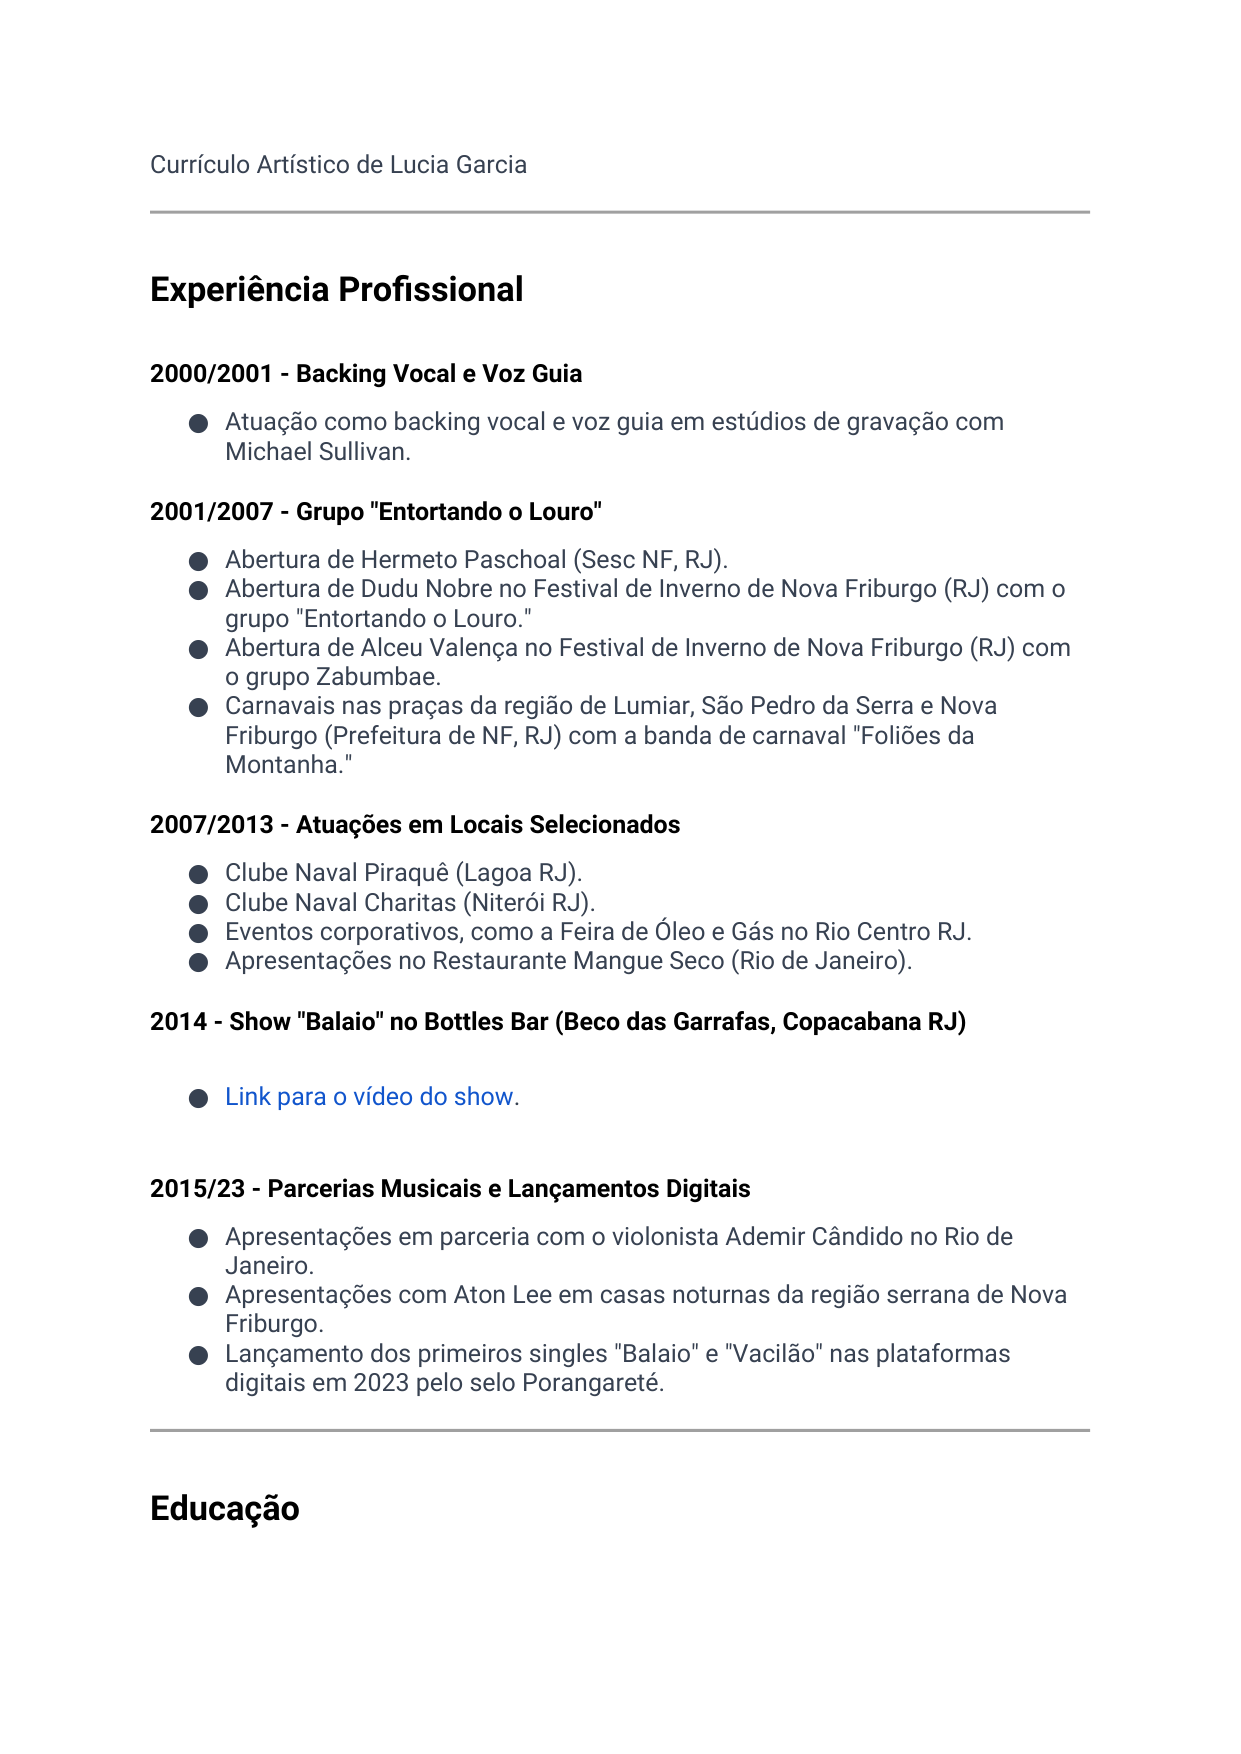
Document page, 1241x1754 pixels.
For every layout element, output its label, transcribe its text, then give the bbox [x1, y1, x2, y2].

list Abertura de Hermeto Paschoal (Sesc NF, RJ). [187, 545, 1090, 574]
list Lançamento dos primeiros singles "Balaio" e "Vacilão" nas plataformas digitais em 2023 pelo selo Porangareté. [187, 1339, 1090, 1397]
list Apresentações no Restaurante Mangue Seco (Rio de Janeiro). [187, 946, 1090, 976]
subtitle Experiência Profissional [150, 270, 1090, 310]
list Apresentações em parceria com o violonista Ademir Cândido no Rio de Janeiro. [187, 1222, 1090, 1280]
subtitle 2001/2007 - Grupo "Entortando o Louro" [150, 497, 1090, 526]
list Abertura de Alceu Valença no Festival de Inverno de Nova Friburgo (RJ) com o grupo Zabumbae. [187, 633, 1090, 692]
list Clube Naval Piraquê (Lagoa RJ). [187, 859, 1090, 888]
list Abertura de Dudu Nobre no Festival de Inverno de Nova Friburgo (RJ) com o grupo "Entortando o Louro." [187, 574, 1090, 633]
subtitle Educação [150, 1488, 1090, 1528]
subtitle 2014 - Show "Balaio" no Bottles Bar (Beco das Garrafas, Copacabana RJ) [150, 1007, 1090, 1036]
list Eventos corporativos, como a Feira de Óleo e Gás no Rio Centro RJ. [187, 917, 1090, 946]
list Link para o vídeo do show. [187, 1082, 1090, 1111]
list Carnavais nas praças da região de Lumiar, São Pedro da Serra e Nova Friburgo (Prefeitura de NF, RJ) com a banda de carnaval "Foliões da Montanha." [187, 692, 1090, 779]
subtitle 2007/2013 - Atuações em Locais Selecionados [150, 811, 1090, 840]
subtitle 2000/2001 - Backing Vocal e Voz Guia [150, 359, 1090, 389]
list Atuação como backing vocal e voz guia em estúdios de gravação com Michael Sullivan. [187, 407, 1090, 466]
list Clube Naval Charitas (Niterói RJ). [187, 888, 1090, 917]
list Apresentações com Aton Lee em casas noturnas da região serrana de Nova Friburgo. [187, 1280, 1090, 1339]
subtitle 2015/23 - Parcerias Musicais e Lançamentos Digitais [150, 1174, 1090, 1203]
text Currículo Artístico de Lucia Garcia [150, 150, 1090, 179]
